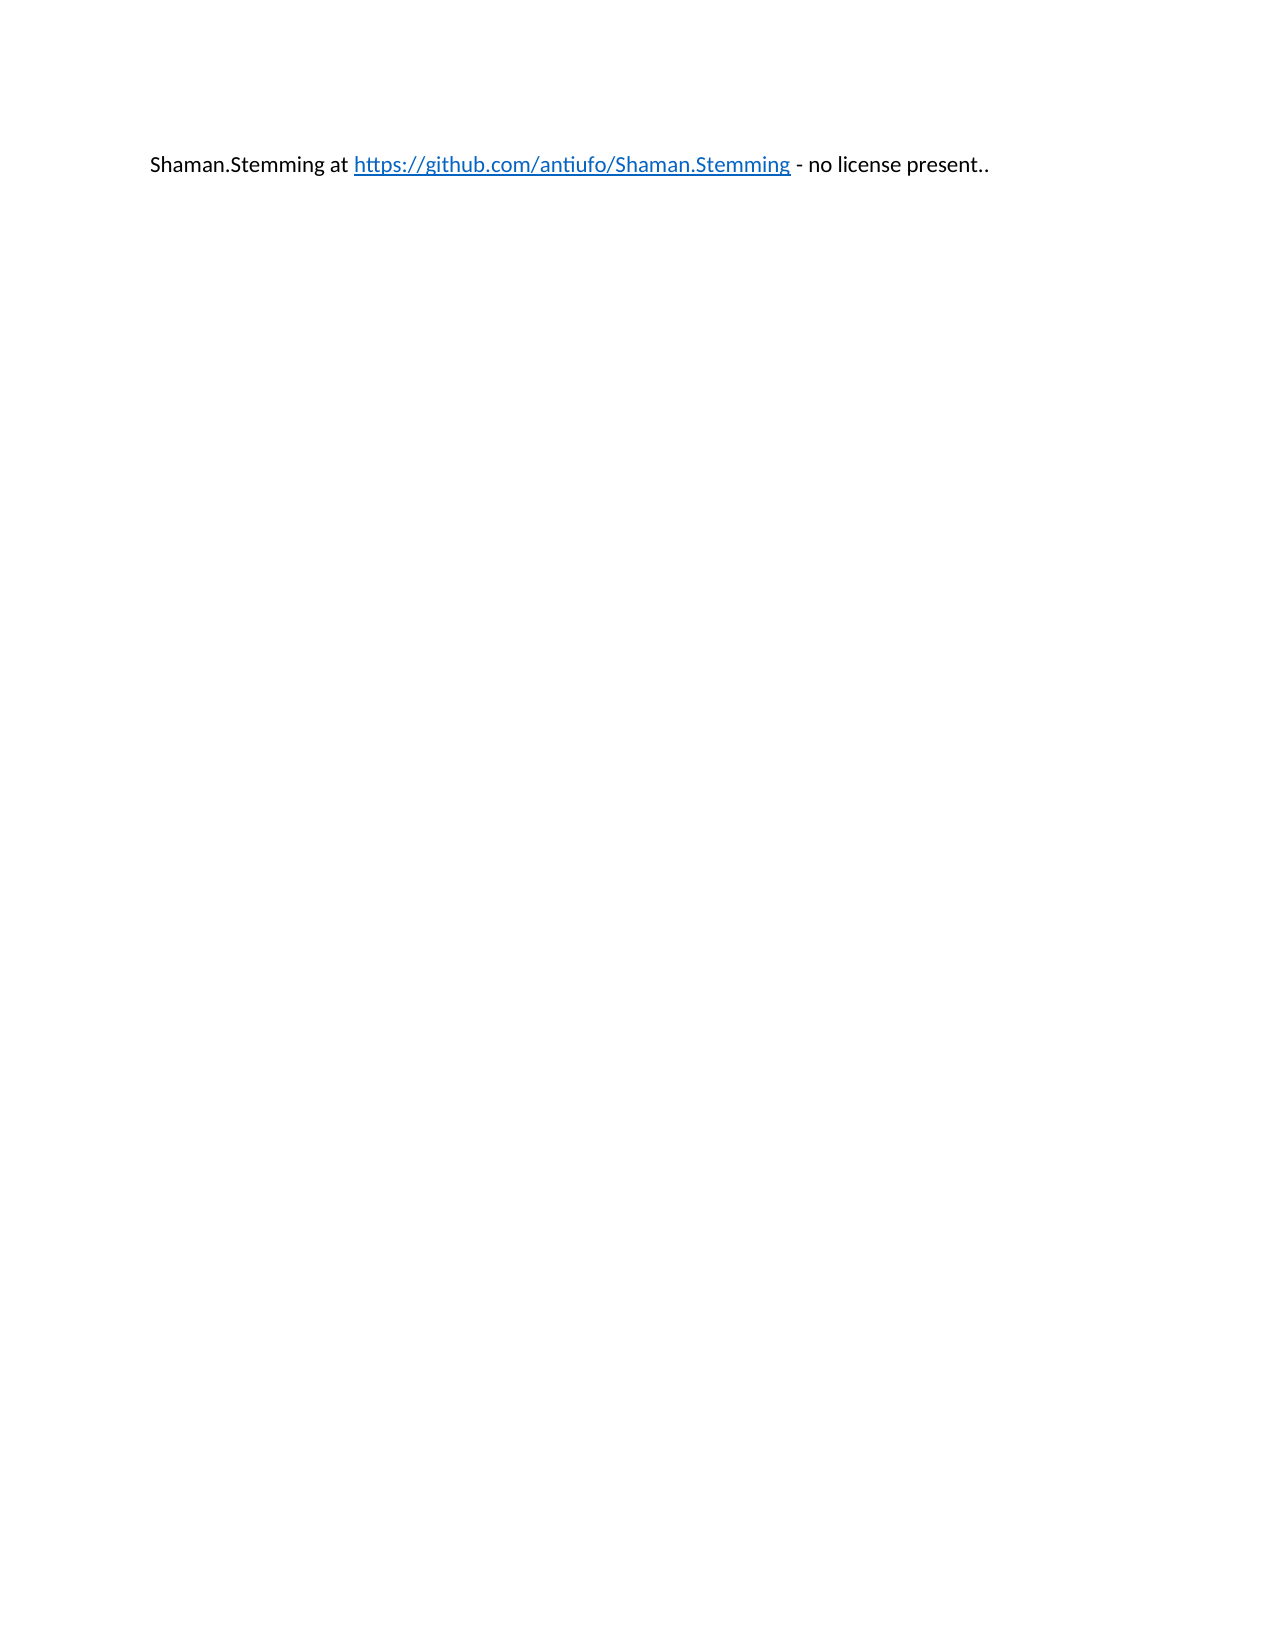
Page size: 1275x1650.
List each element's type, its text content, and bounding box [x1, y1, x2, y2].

text Shaman.Stemming at https://github.com/antiufo/Shaman.Stemming - no license present.. [150, 150, 1125, 178]
